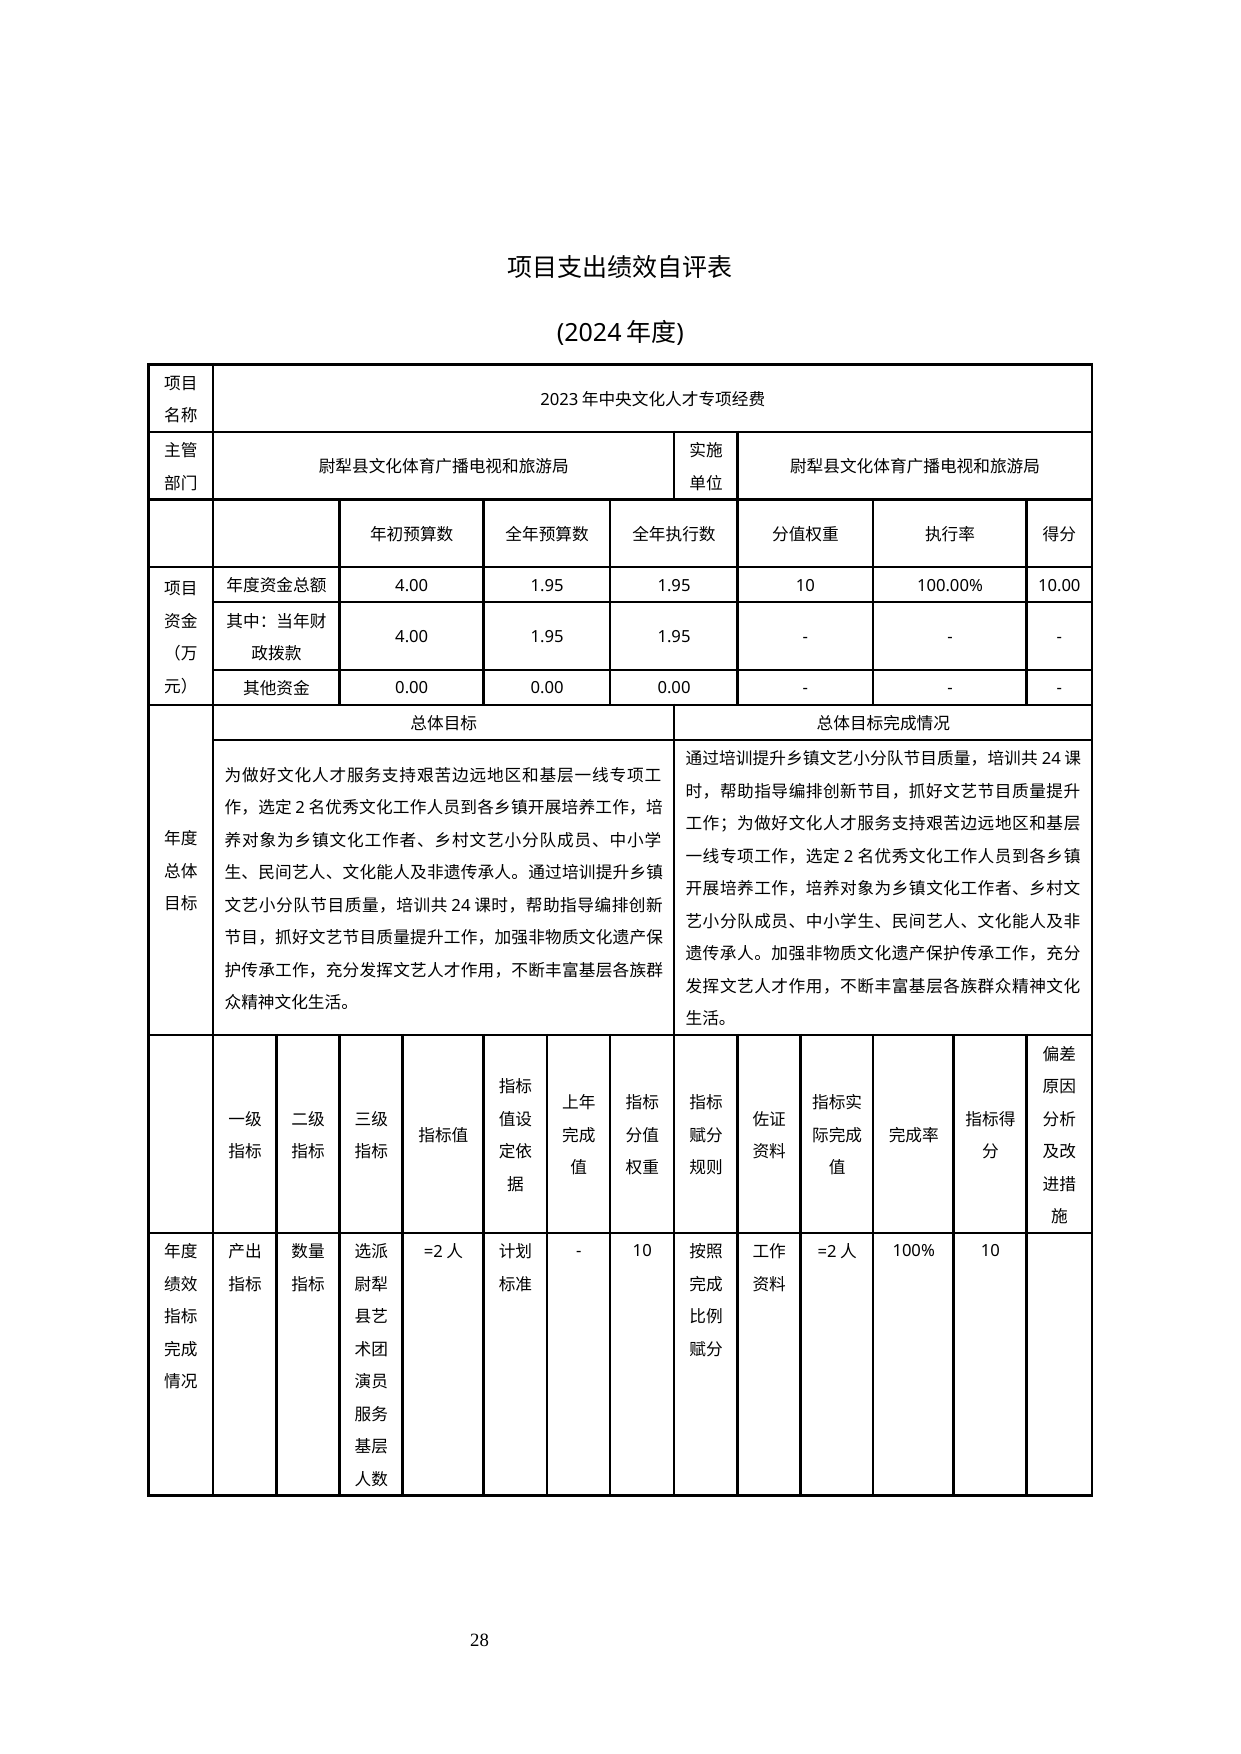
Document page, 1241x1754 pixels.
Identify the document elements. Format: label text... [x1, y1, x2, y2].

table_cell 佐证资料 [739, 1036, 799, 1231]
table_cell 指标分值权重 [611, 1036, 673, 1231]
table_cell 10 [611, 1234, 673, 1494]
table_cell 0.00 [611, 671, 736, 703]
table_cell 二级指标 [278, 1036, 338, 1231]
table_cell 1.95 [485, 603, 609, 668]
table_cell 指标值设定依据 [485, 1036, 546, 1231]
table_cell 实施单位 [675, 433, 736, 498]
table_cell 4.00 [341, 603, 482, 668]
table_cell 10 [955, 1234, 1025, 1494]
table_cell [150, 501, 212, 566]
table_cell 全年执行数 [611, 501, 736, 566]
table_cell - [548, 1234, 609, 1494]
table_cell 尉犁县文化体育广播电视和旅游局 [214, 433, 673, 498]
table_cell 一级指标 [214, 1036, 275, 1231]
table_cell 年度绩效指标完成情况 [150, 1234, 212, 1494]
table_cell 上年完成值 [548, 1036, 609, 1231]
table_cell 主管部门 [150, 433, 212, 498]
table_cell 2023年中央文化人才专项经费 [214, 366, 1091, 431]
table_cell =2人 [802, 1234, 872, 1494]
table_cell 数量指标 [278, 1234, 338, 1494]
table_cell 1.95 [485, 568, 609, 601]
table_cell 分值权重 [739, 501, 872, 566]
table_cell 产出指标 [214, 1234, 275, 1494]
table_cell 指标得分 [955, 1036, 1025, 1231]
table_cell 项目名称 [150, 366, 212, 431]
table_cell [214, 501, 338, 566]
table_cell - [1028, 671, 1091, 703]
table_cell - [874, 671, 1025, 703]
table_cell 指标实际完成值 [802, 1036, 872, 1231]
table_cell 尉犁县文化体育广播电视和旅游局 [739, 433, 1091, 498]
table_cell 100.00% [874, 568, 1025, 601]
table_header 项目支出绩效自评表 [148, 233, 1092, 298]
table_cell 工作资料 [739, 1234, 799, 1494]
table_cell 项目资金 （万元） [150, 568, 212, 703]
table_cell 指标值 [404, 1036, 482, 1231]
table_cell 三级指标 [341, 1036, 401, 1231]
table_cell 年度资金总额 [214, 568, 338, 601]
table_cell [150, 1036, 212, 1231]
table_cell 4.00 [341, 568, 482, 601]
table_cell 年度总体目标 [150, 706, 212, 1034]
table_cell 计划标准 [485, 1234, 546, 1494]
table_cell 年初预算数 [341, 501, 482, 566]
table_cell 指标赋分规则 [675, 1036, 736, 1231]
table_cell 其他资金 [214, 671, 338, 703]
table_cell 完成率 [874, 1036, 952, 1231]
table_cell 1.95 [611, 603, 736, 668]
table_cell 执行率 [874, 501, 1025, 566]
table_cell 10.00 [1028, 568, 1091, 601]
table_cell 总体目标 [214, 706, 673, 739]
table_cell 按照完成比例赋分 [675, 1234, 736, 1494]
table_cell 选派尉犁县艺术团演员服务基层人数 [341, 1234, 401, 1494]
table_cell 10 [739, 568, 872, 601]
table_cell 其中：当年财政拨款 [214, 603, 338, 668]
table_cell 偏差原因分析及改进措施 [1028, 1036, 1091, 1231]
table_cell =2人 [404, 1234, 482, 1494]
table_cell (2024年度) [148, 298, 1092, 363]
table_cell 通过培训提升乡镇文艺小分队节目质量，培训共24课时，帮助指导编排创新节目，抓好文艺节目质量提升工作；为做好文化人才服务支持艰苦边远地区和基层一线专项工作，选定2名优秀文化工作人员到各乡镇开展培养工作，培养对象为乡镇文化工作者、乡村文艺小分队成员、中小学生、民间艺人、文化能人及非遗传承人。加强非物质文化遗产保护传承工作，充分发挥文艺人才作用，不断丰富基层各族群众精神文化生活。 [675, 741, 1091, 1034]
table_cell 全年预算数 [485, 501, 609, 566]
table_cell 为做好文化人才服务支持艰苦边远地区和基层一线专项工作，选定2名优秀文化工作人员到各乡镇开展培养工作，培养对象为乡镇文化工作者、乡村文艺小分队成员、中小学生、民间艺人、文化能人及非遗传承人。通过培训提升乡镇文艺小分队节目质量，培训共24课时，帮助指导编排创新节目，抓好文艺节目质量提升工作，加强非物质文化遗产保护传承工作，充分发挥文艺人才作用，不断丰富基层各族群众精神文化生活。 [214, 741, 673, 1034]
table_cell [1028, 1234, 1091, 1494]
table_cell - [1028, 603, 1091, 668]
table_cell 得分 [1028, 501, 1091, 566]
table_cell 总体目标完成情况 [675, 706, 1091, 739]
table_cell - [874, 603, 1025, 668]
table_cell - [739, 671, 872, 703]
table_cell 1.95 [611, 568, 736, 601]
table_cell 100% [874, 1234, 952, 1494]
table_cell - [739, 603, 872, 668]
table_cell 0.00 [485, 671, 609, 703]
table_cell 0.00 [341, 671, 482, 703]
